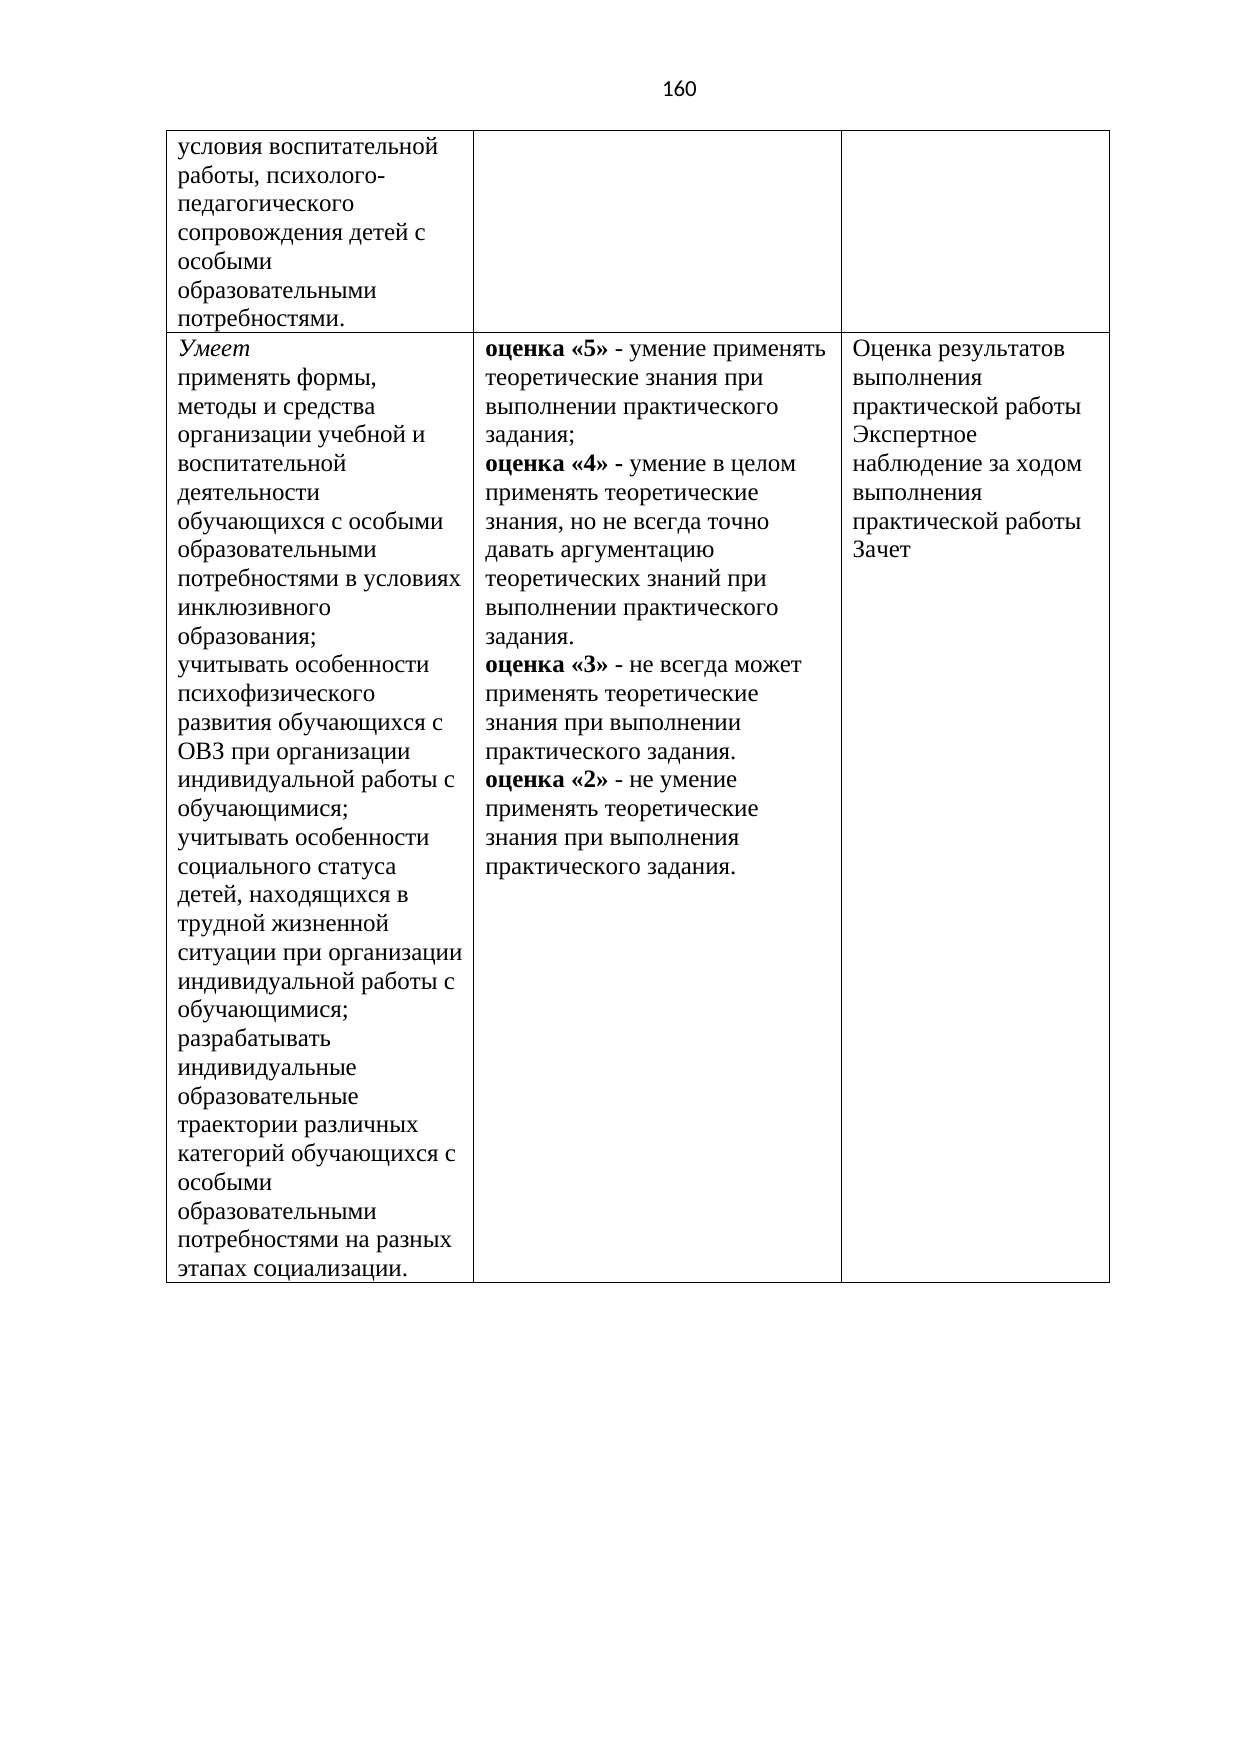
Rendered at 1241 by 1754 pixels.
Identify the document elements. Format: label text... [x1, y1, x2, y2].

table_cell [167, 131, 473, 332]
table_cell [474, 131, 841, 332]
table_cell Умеет применять формы, методы и средства организации учебной и воспитательной деятельности обучающихся с особыми образовательными потребностями в условиях инклюзивного образования; учитывать особенности психофизического развития обучающихся с ОВЗ при организации индивидуальной работы с обучающимися; учитывать особенности социального статуса детей, находящихся в трудной жизненной ситуации при организации индивидуальной работы с обучающимися; разрабатывать индивидуальные образовательные траектории различных категорий обучающихся с особыми образовательными потребностями на разных этапах социализации. [167, 333, 473, 1282]
table_cell Оценка результатов выполнения практической работы Экспертное наблюдение за ходом выполнения практической работы Зачет [842, 333, 1109, 1282]
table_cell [842, 131, 1109, 332]
table_cell оценка «5» - умение применять теоретические знания при выполнении практического задания; оценка «4» - умение в целом применять теоретические знания, но не всегда точно давать аргументацию теоретических знаний при выполнении практического задания. оценка «3» - не всегда может применять теоретические знания при выполнении практического задания. оценка «2» - не умение применять теоретические знания при выполнения практического задания. [474, 333, 841, 1282]
